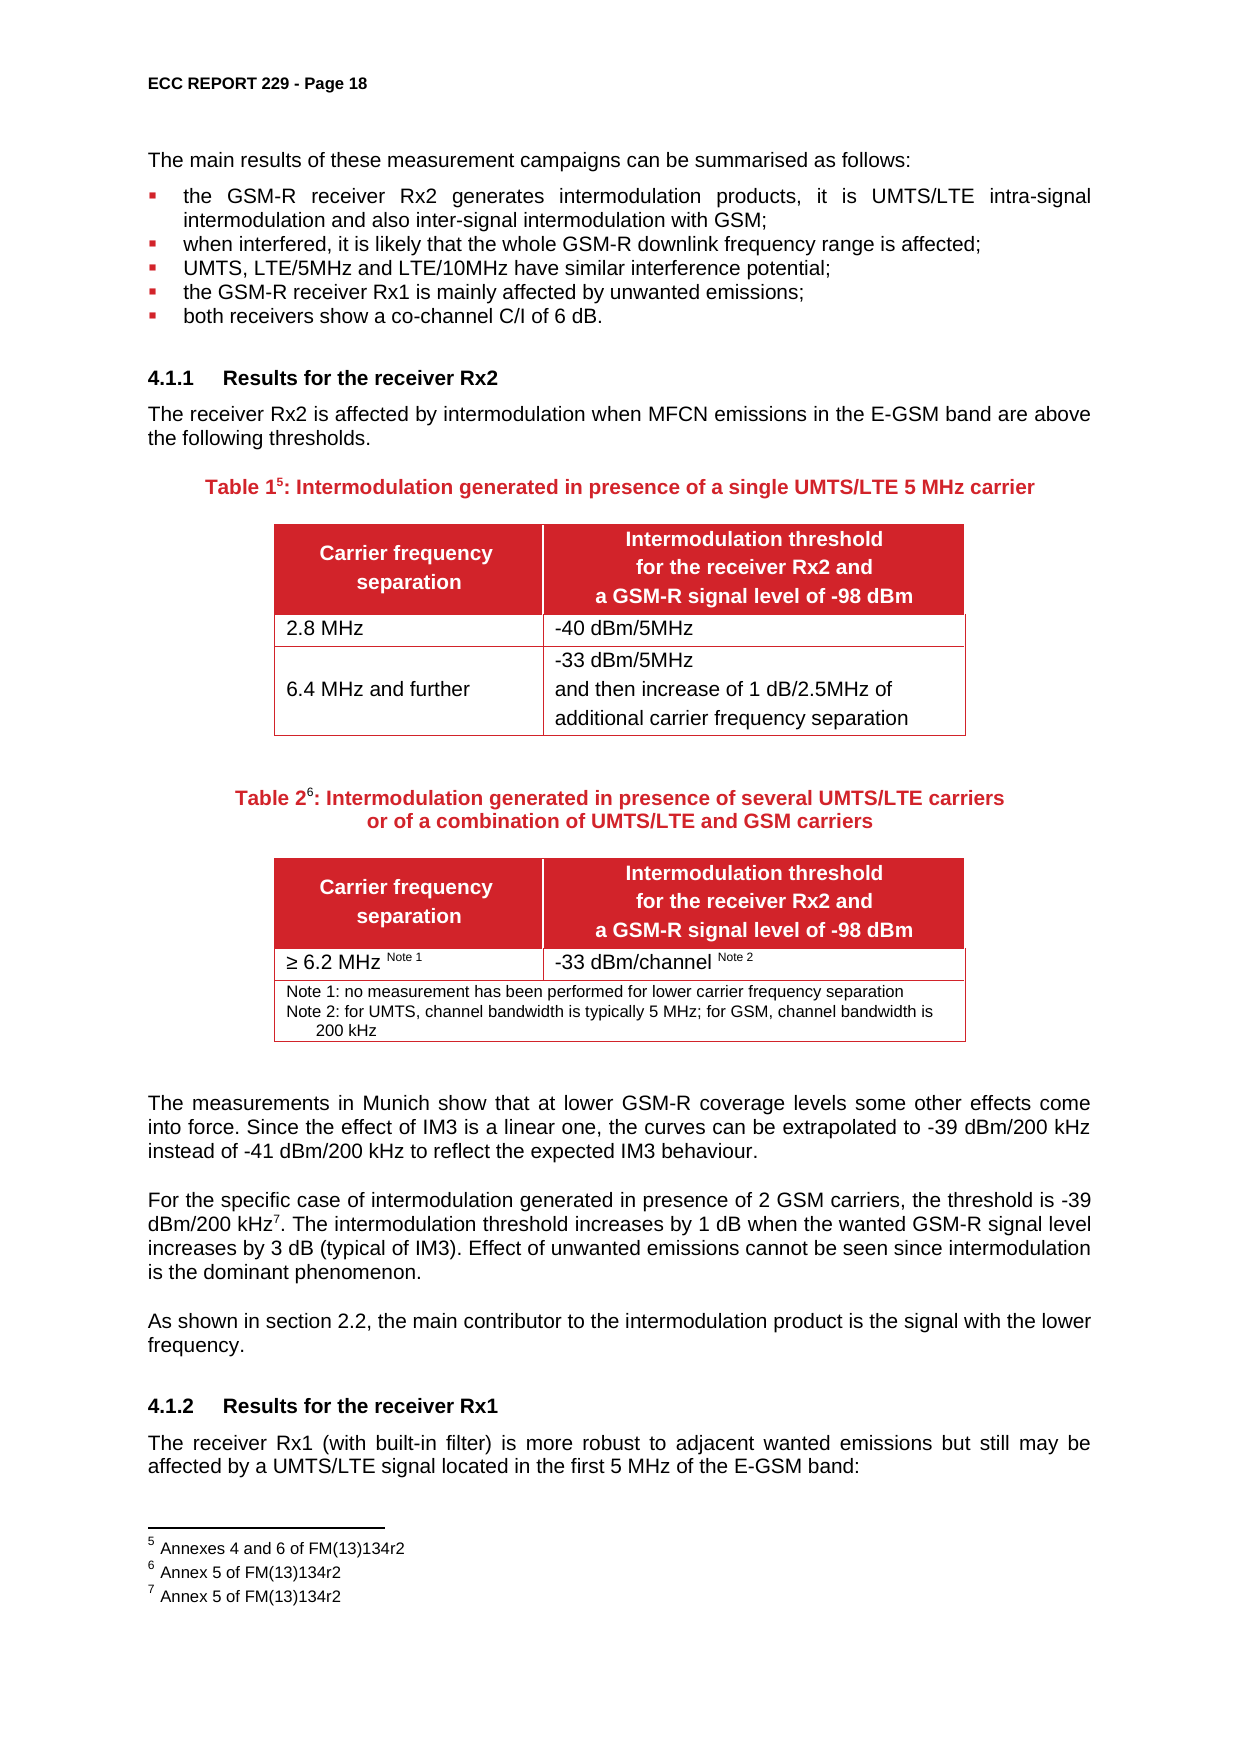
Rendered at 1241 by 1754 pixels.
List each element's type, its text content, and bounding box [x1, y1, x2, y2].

text For the specific case of intermodulation generated in presence of 2 GSM carriers, the threshold is -39 dBm/200 kHz. The intermodulation threshold increases by 1 dB when the wanted GSM-R signal level increases by 3 dB (typical of IM3). Effect of unwanted emissions cannot be seen since intermodulation is the dominant phenomenon. [148, 1188, 1093, 1283]
text The receiver Rx2 is affected by intermodulation when MFCN emissions in the E-GSM band are above the following thresholds. [148, 402, 1093, 450]
text As shown in section 2.2, the main contributor to the intermodulation product is the signal with the lower frequency. [148, 1308, 1093, 1356]
text Table 2: Intermodulation generated in presence of several UMTS/LTE carriers or of a combination of UMTS/LTE and GSM carriers [148, 785, 1093, 833]
text Table 1: Intermodulation generated in presence of a single UMTS/LTE 5 MHz carrier [148, 475, 1093, 499]
table_cell 6.4 MHz and further [275, 647, 543, 735]
table_cell -33 dBm/5MHz and then increase of 1 dB/2.5MHz of additional carrier frequency separation [544, 646, 965, 735]
table_cell 2.8 MHz [275, 615, 543, 646]
list when interfered, it is likely that the whole GSM-R downlink frequency range is affected; [148, 232, 1093, 256]
table_cell Note 1: no measurement has been performed for lower carrier frequency separation Note 2: for UMTS, channel bandwidth is typically 5 MHz; for GSM, channel bandwidth is 200 kHz [275, 980, 965, 1041]
text The measurements in Munich show that at lower GSM-R coverage levels some other effects come into force. Since the effect of IM3 is a linear one, the curves can be extrapolated to -39 dBm/200 kHz instead of -41 dBm/200 kHz to reflect the expected IM3 behaviour. [148, 1091, 1093, 1163]
subtitle Results for the receiver Rx1 [148, 1394, 1093, 1418]
list the GSM-R receiver Rx1 is mainly affected by unwanted emissions; [148, 280, 1093, 304]
subtitle Results for the receiver Rx2 [148, 366, 1093, 390]
list both receivers show a co-channel C/I of 6 dB. [148, 304, 1093, 328]
table_header Intermodulation threshold for the receiver Rx2 and a GSM-R signal level of -98 dBm [544, 525, 964, 614]
text The receiver Rx1 (with built-in filter) is more robust to adjacent wanted emissions but still may be affected by a UMTS/LTE signal located in the first 5 MHz of the E-GSM band: [148, 1430, 1093, 1478]
list the GSM-R receiver Rx2 generates intermodulation products, it is UMTS/LTE intra-signal intermodulation and also inter-signal intermodulation with GSM; [148, 184, 1093, 232]
text The main results of these measurement campaigns can be summarised as follows: [148, 148, 1093, 172]
table_header Carrier frequency separation [275, 525, 542, 614]
table_cell ≥ 6.2 MHz Note 1 [275, 949, 543, 980]
list UMTS, LTE/5MHz and LTE/10MHz have similar interference potential; [148, 256, 1093, 280]
table_cell -40 dBm/5MHz [544, 615, 965, 646]
table_cell -33 dBm/channel Note 2 [544, 949, 965, 980]
table_header Intermodulation threshold for the receiver Rx2 and a GSM-R signal level of -98 dBm [544, 859, 964, 948]
table_header Carrier frequency separation [275, 859, 542, 948]
